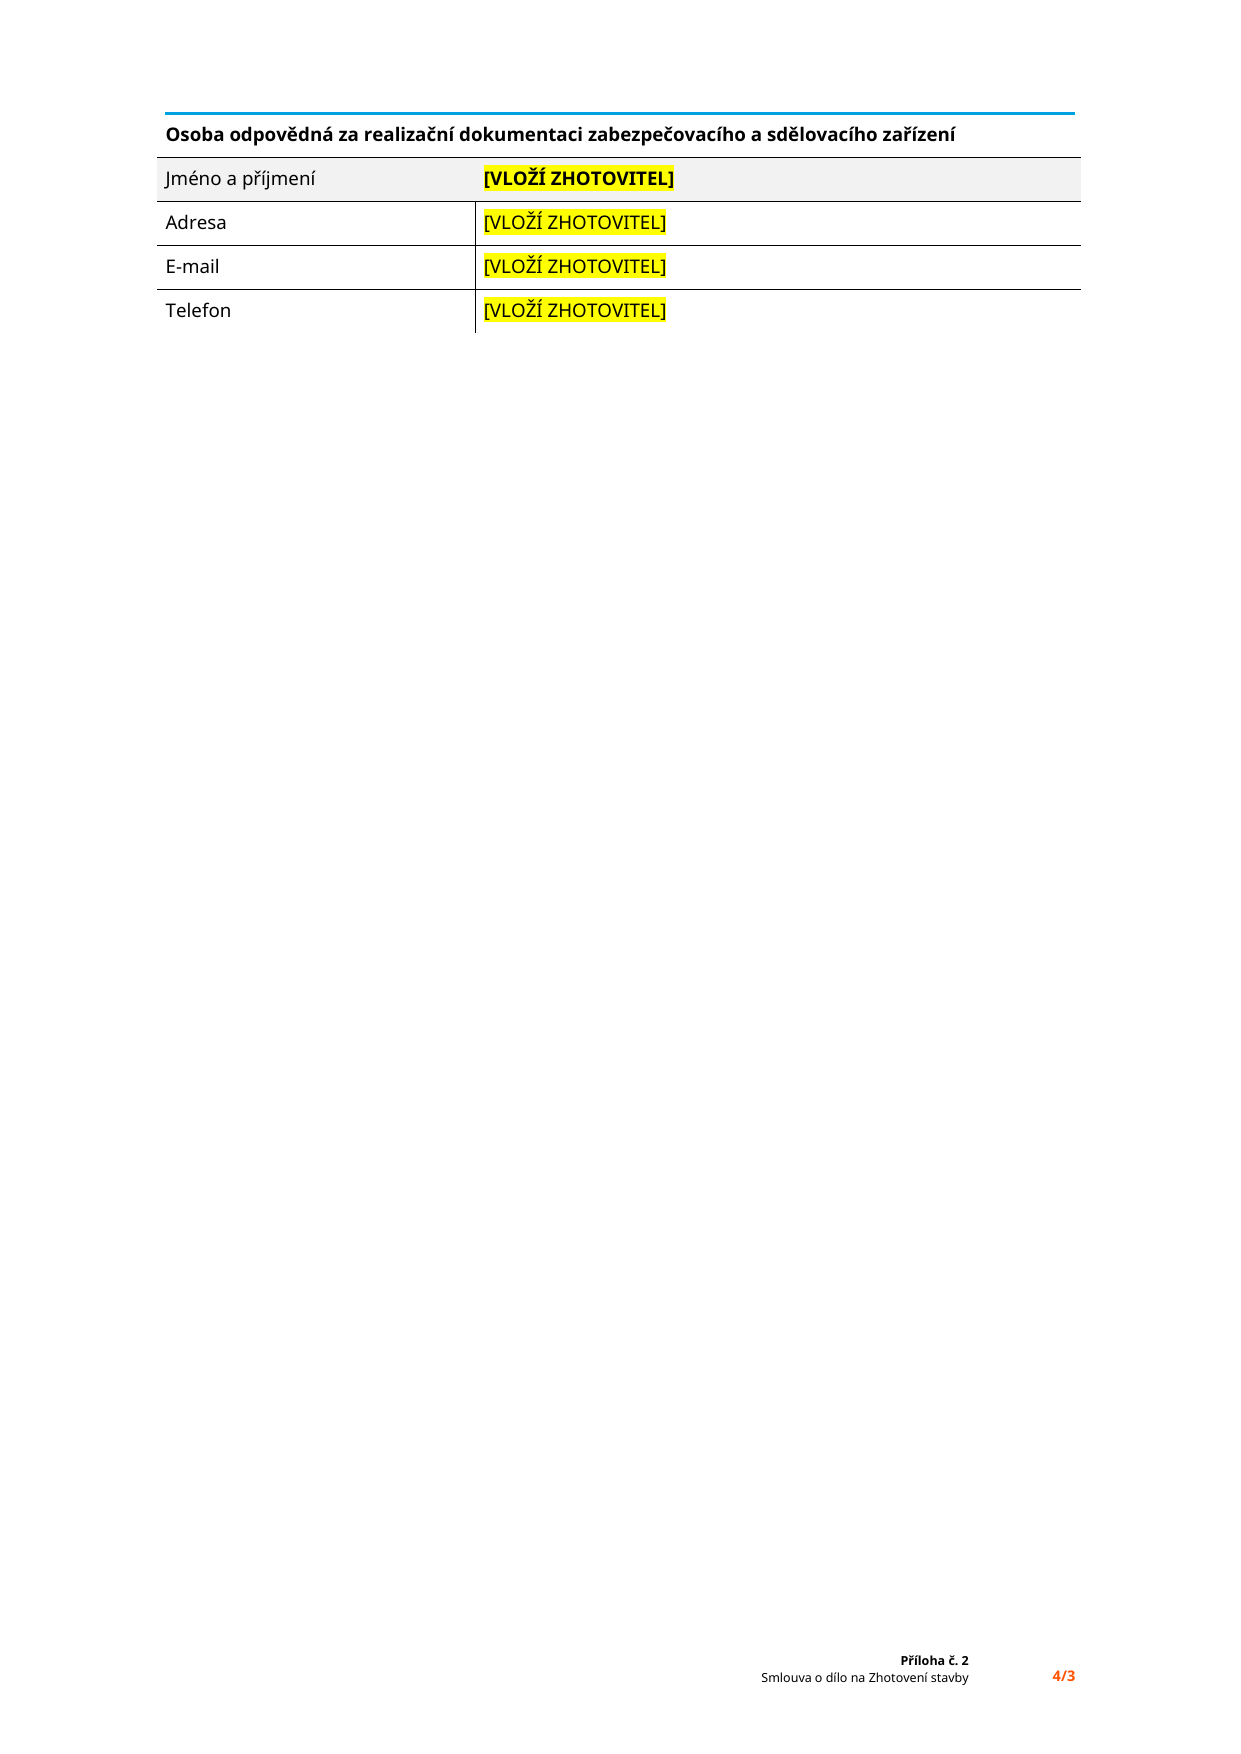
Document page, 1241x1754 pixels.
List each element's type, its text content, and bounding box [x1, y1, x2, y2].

table_header [VLOŽÍ ZHOTOVITEL] [475, 158, 1081, 201]
table_cell [VLOŽÍ ZHOTOVITEL] [476, 202, 1081, 245]
table_cell Telefon [157, 290, 475, 332]
table_cell [VLOŽÍ ZHOTOVITEL] [476, 290, 1081, 332]
table_cell E-mail [157, 246, 475, 289]
table_cell [VLOŽÍ ZHOTOVITEL] [476, 246, 1081, 289]
table_header Jméno a příjmení [157, 158, 475, 201]
table_cell Adresa [157, 202, 475, 245]
text Osoba odpovědná za realizační dokumentaci zabezpečovacího a sdělovacího zařízení [165, 115, 1075, 147]
